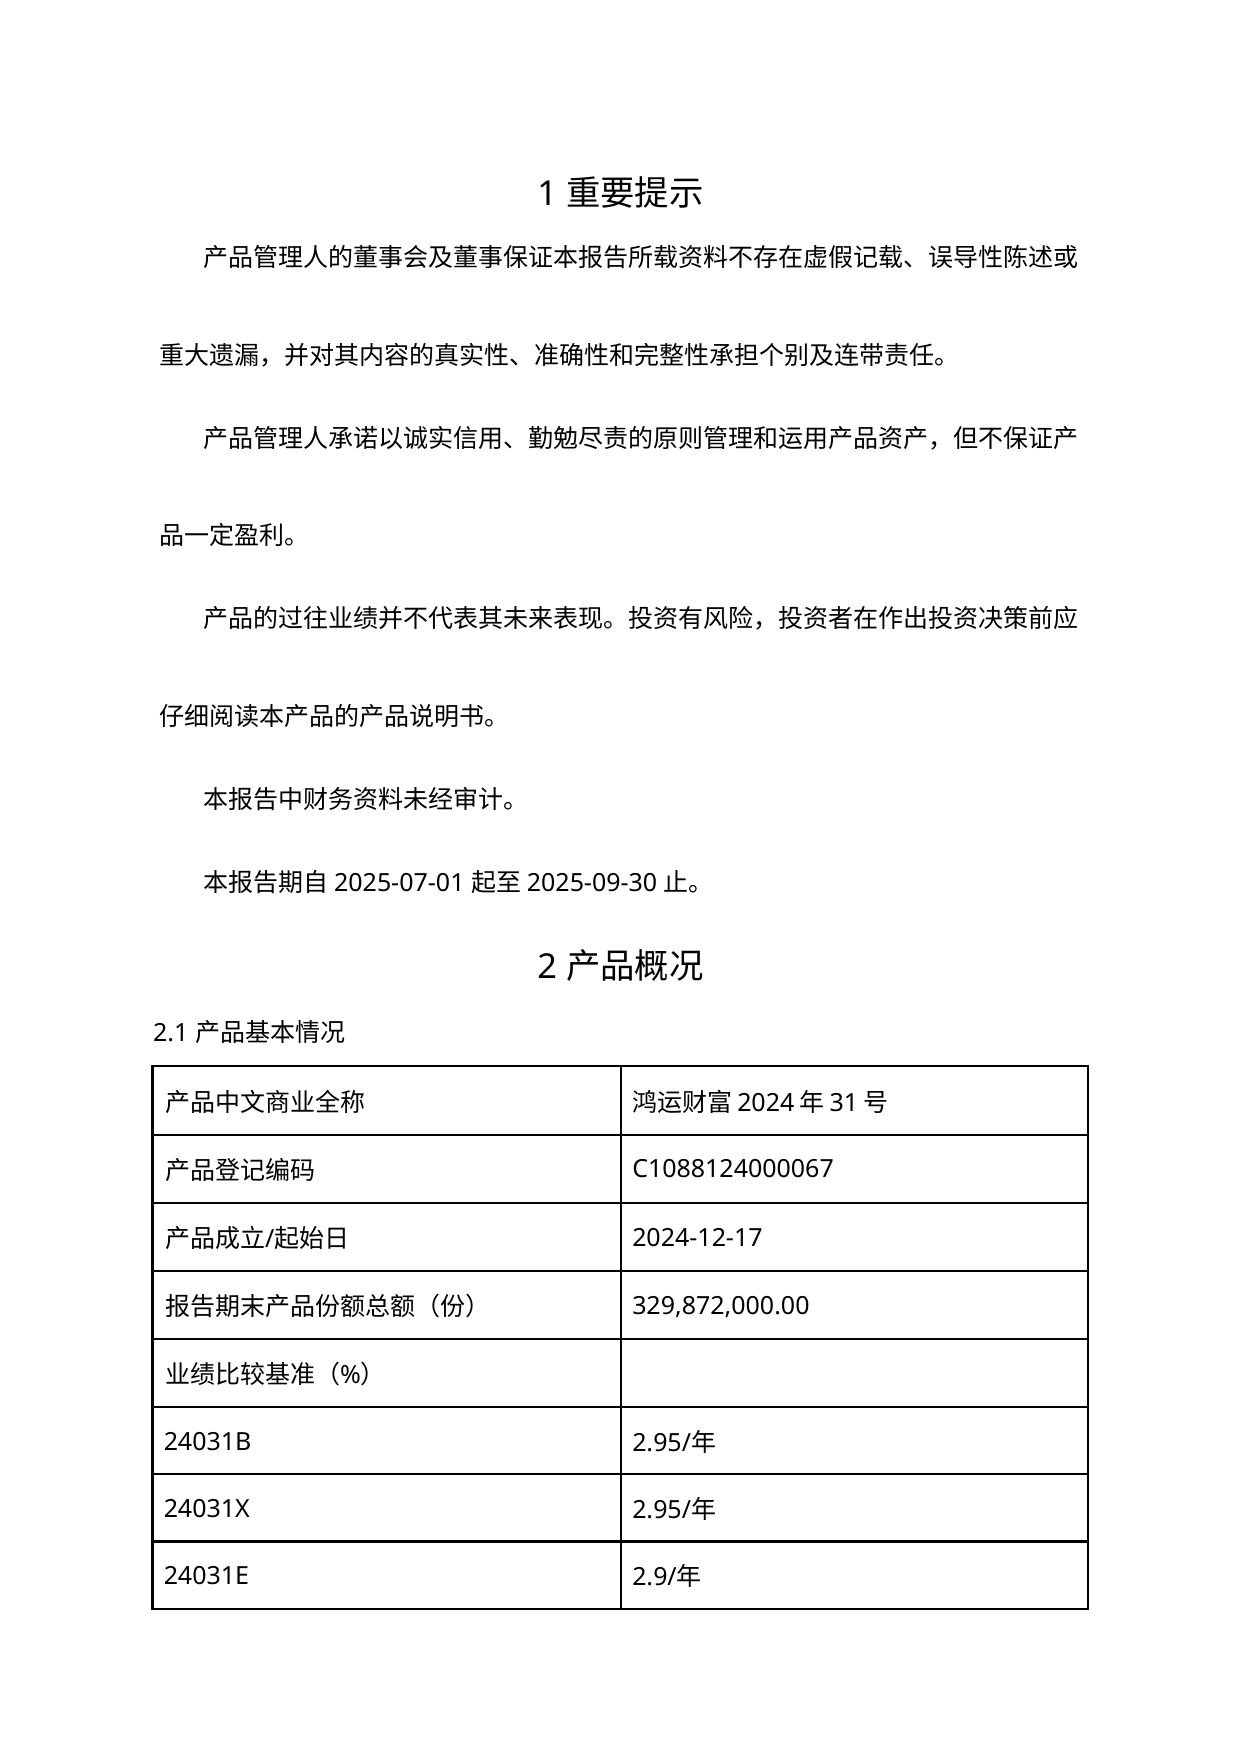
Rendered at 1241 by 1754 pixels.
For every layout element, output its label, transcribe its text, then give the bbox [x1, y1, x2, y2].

text 本报告中财务资料未经审计。 [159, 765, 1092, 830]
table_cell [622, 1340, 1087, 1406]
table_cell C1088124000067 [622, 1136, 1087, 1202]
table_cell 2.9/年 [622, 1543, 1087, 1607]
text 产品管理人承诺以诚实信用、勤勉尽责的原则管理和运用产品资产，但不保证产品一定盈利。 [159, 404, 1092, 566]
table_cell 产品登记编码 [154, 1136, 620, 1202]
table_cell 2024-12-17 [622, 1204, 1087, 1270]
table_cell 2.95/年 [622, 1408, 1087, 1473]
text 2 产品概况 [159, 931, 1081, 996]
table_cell 24031E [154, 1543, 620, 1607]
table_cell 24031X [154, 1475, 620, 1540]
text 产品管理人的董事会及董事保证本报告所载资料不存在虚假记载、误导性陈述或重大遗漏，并对其内容的真实性、准确性和完整性承担个别及连带责任。 [159, 223, 1092, 386]
table_cell 业绩比较基准（%） [154, 1340, 620, 1406]
table_cell 2.95/年 [622, 1475, 1087, 1540]
table_header 2.1 产品基本情况 [151, 996, 1089, 1064]
text 1 重要提示 [159, 158, 1081, 223]
table_cell 报告期末产品份额总额（份） [154, 1272, 620, 1338]
table_header 鸿运财富2024年31号 [622, 1067, 1087, 1134]
text 本报告期自 2025-07-01 起至 2025-09-30 止。 [159, 848, 1092, 913]
table_cell 24031B [154, 1408, 620, 1473]
table_cell 329,872,000.00 [622, 1272, 1087, 1338]
text 产品的过往业绩并不代表其未来表现。投资有风险，投资者在作出投资决策前应仔细阅读本产品的产品说明书。 [159, 584, 1092, 747]
table_cell 产品成立/起始日 [154, 1204, 620, 1270]
table_header 产品中文商业全称 [154, 1067, 620, 1134]
